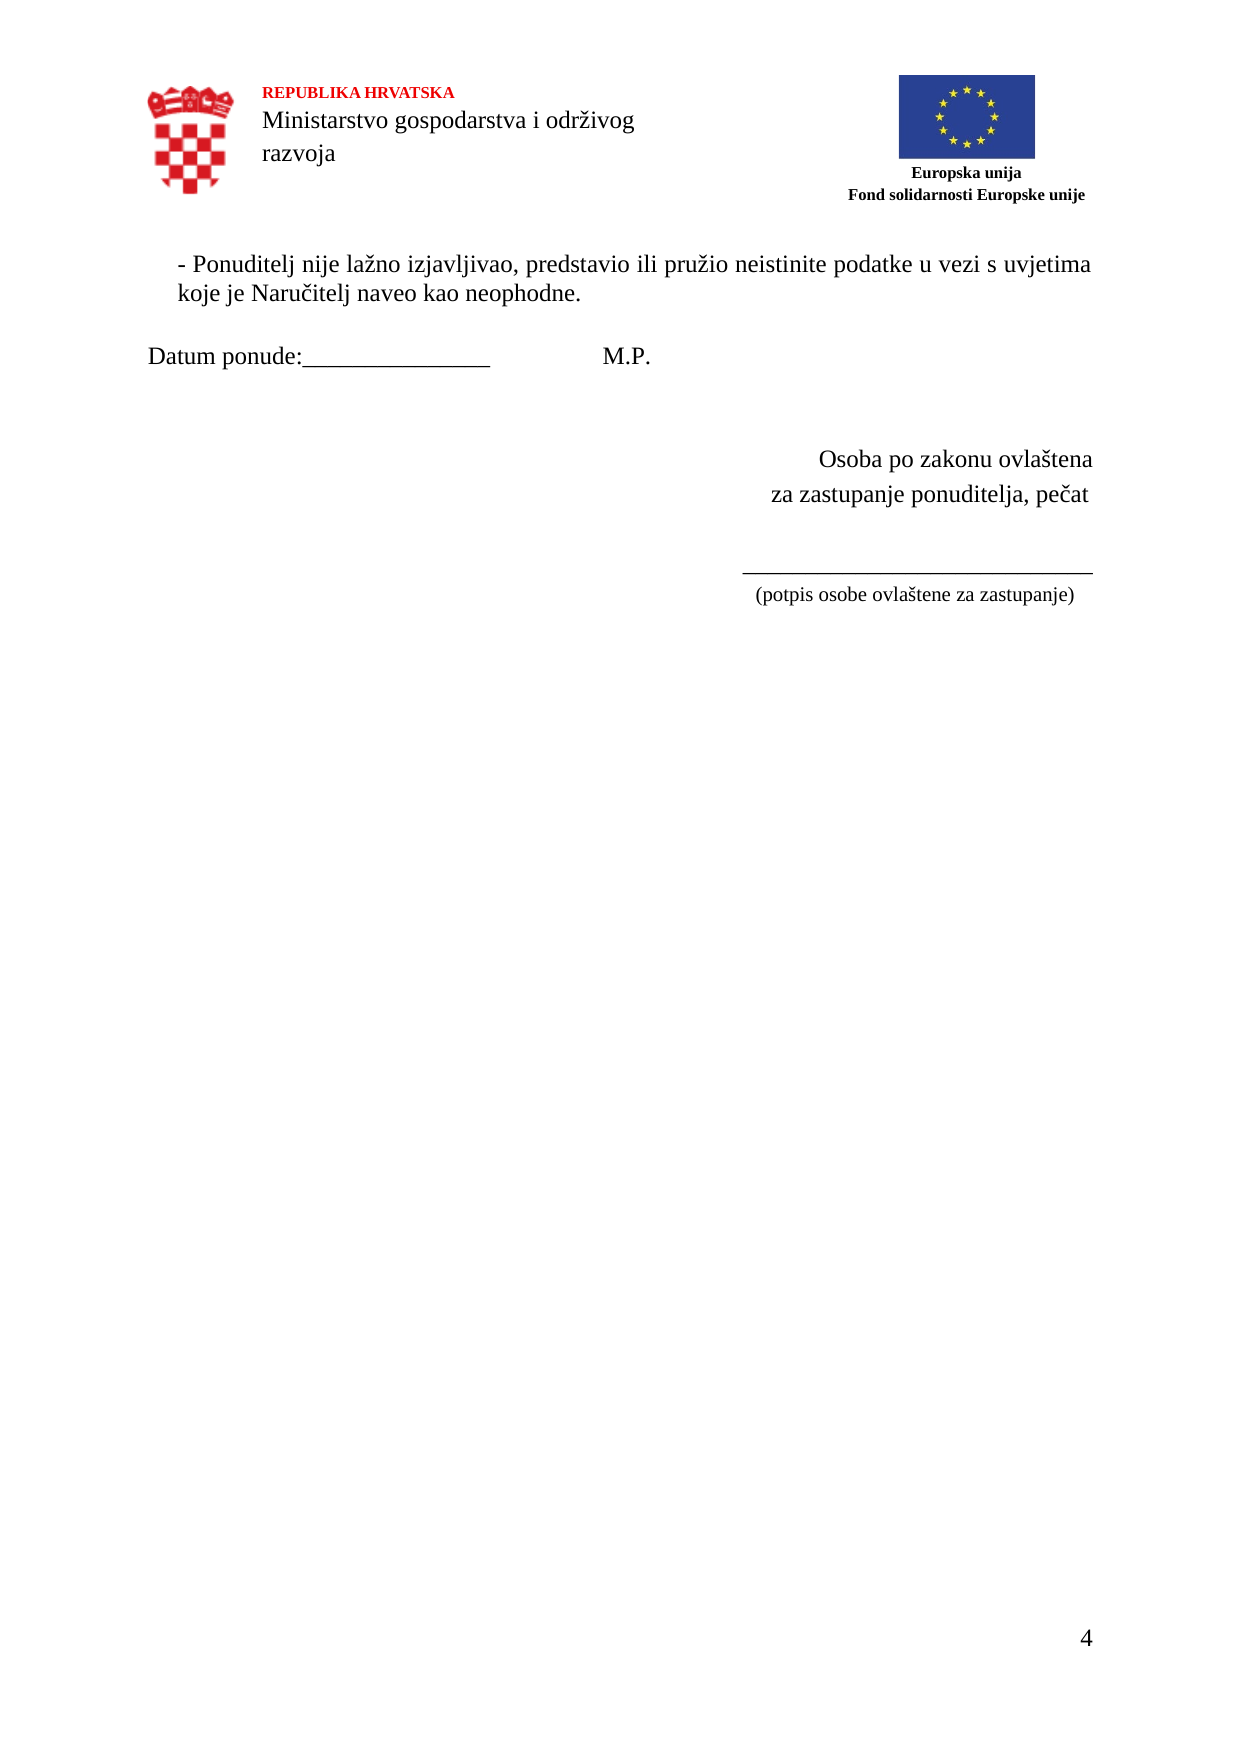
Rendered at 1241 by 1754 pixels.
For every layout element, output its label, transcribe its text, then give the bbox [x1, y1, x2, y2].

picture [147, 86, 237, 202]
text Datum ponude:_______________ M.P. [148, 341, 1093, 369]
text - Ponuditelj nije lažno izjavljivao, predstavio ili pružio neistinite podatke u vezi s uvjetima koje je Naručitelj naveo kao neophodne. [177, 249, 1093, 306]
picture [898, 75, 1036, 160]
text za zastupanje ponuditelja, pečat [148, 479, 1093, 507]
text ____________________________ [148, 548, 1093, 576]
text (potpis osobe ovlaštene za zastupanje) [664, 582, 1093, 606]
text Osoba po zakonu ovlaštena [148, 444, 1093, 473]
